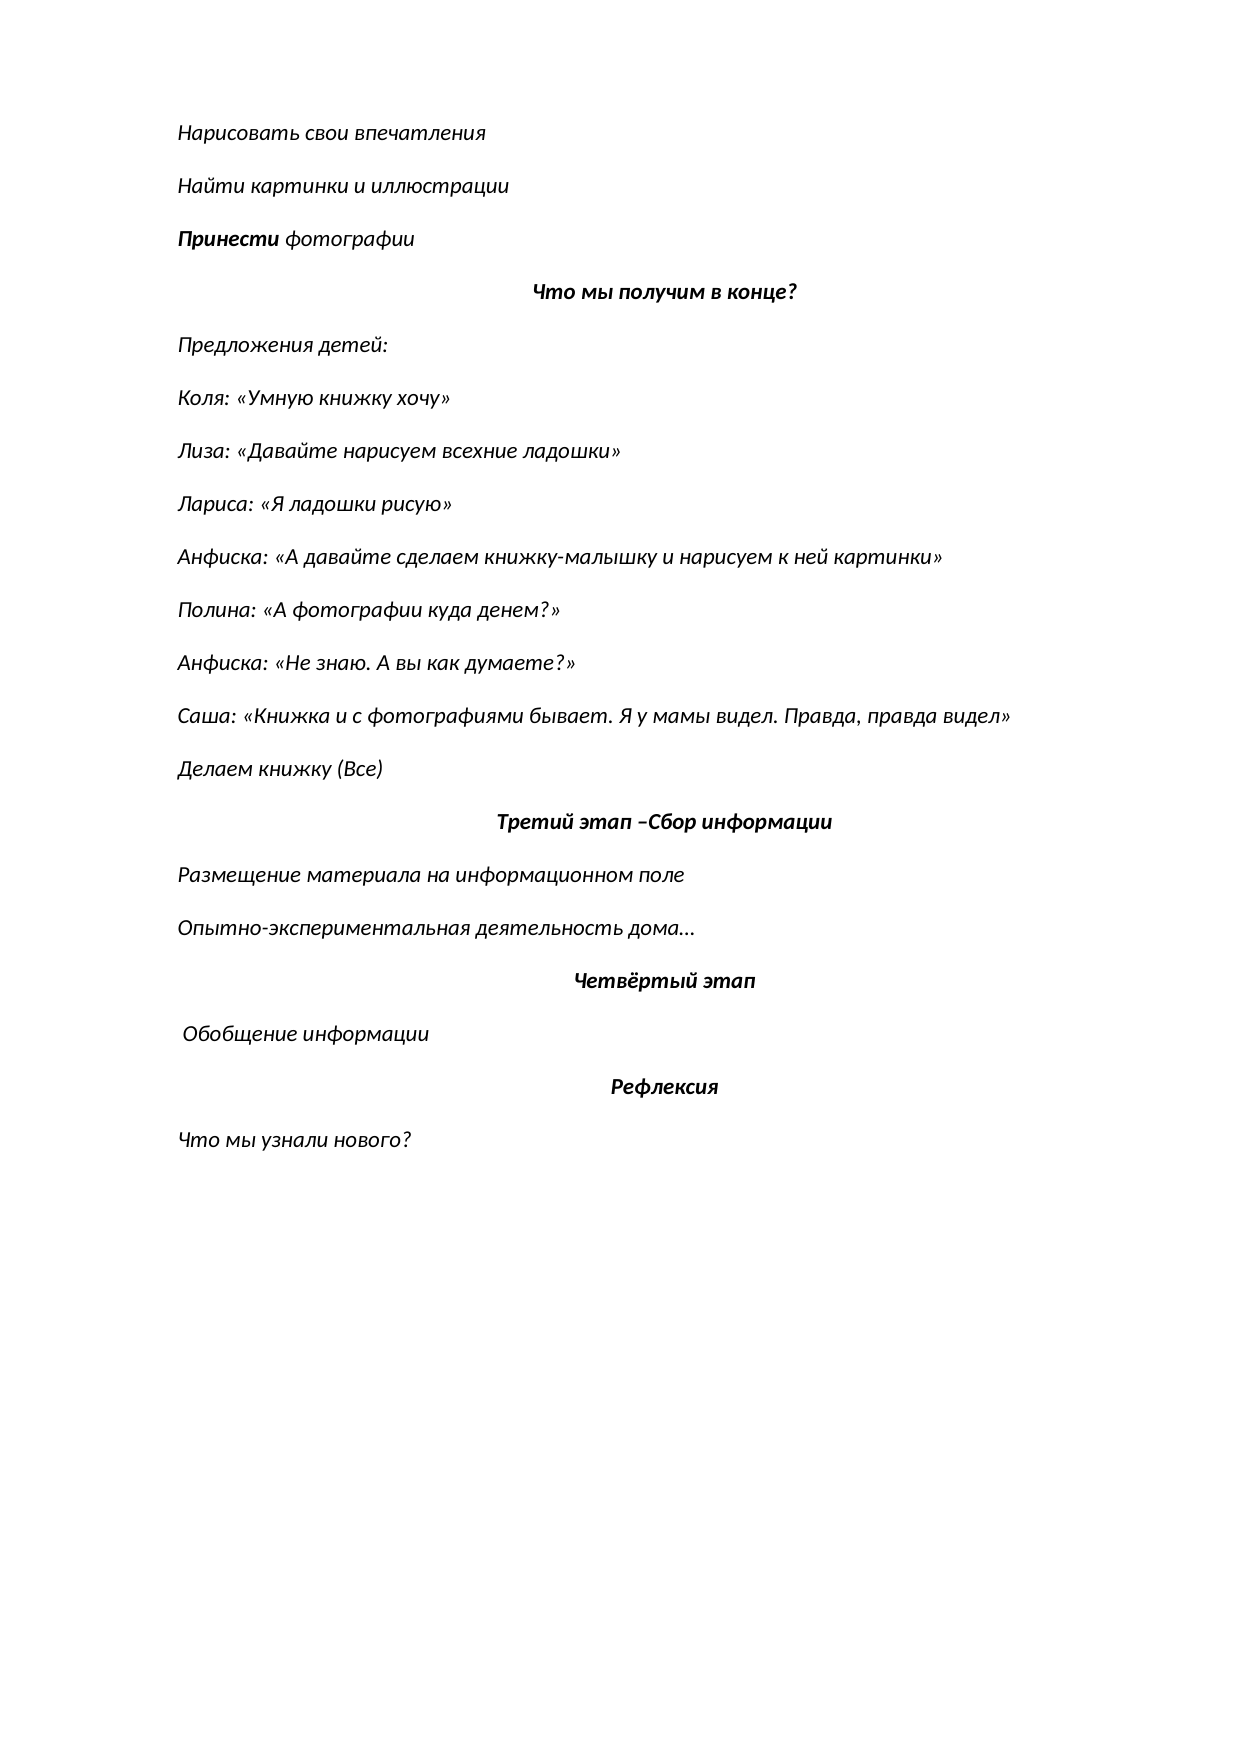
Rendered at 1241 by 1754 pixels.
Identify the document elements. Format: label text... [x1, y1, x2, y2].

text Третий этап –Сбор информации [177, 807, 1152, 835]
text Полина: «А фотографии куда денем?» [177, 595, 1152, 623]
text Делаем книжку (Все) [177, 754, 1152, 782]
text Лариса: «Я ладошки рисую» [177, 489, 1152, 517]
text Размещение материала на информационном поле [177, 860, 1152, 888]
text Обобщение информации [177, 1019, 1152, 1047]
text Принести фотографии [177, 224, 1152, 252]
text Анфиска: «Не знаю. А вы как думаете?» [177, 648, 1152, 676]
text Что мы получим в конце? [177, 277, 1152, 305]
text Коля: «Умную книжку хочу» [177, 383, 1152, 411]
text Опытно-экспериментальная деятельность дома… [177, 913, 1152, 941]
text Четвёртый этап [177, 966, 1152, 994]
text Саша: «Книжка и с фотографиями бывает. Я у мамы видел. Правда, правда видел» [177, 701, 1152, 729]
text Найти картинки и иллюстрации [177, 171, 1152, 199]
text Рефлексия [177, 1072, 1152, 1101]
text Лиза: «Давайте нарисуем всехние ладошки» [177, 436, 1152, 464]
text Нарисовать свои впечатления [177, 118, 1152, 146]
text Предложения детей: [177, 330, 1152, 358]
text Что мы узнали нового? [177, 1126, 1152, 1153]
text Анфиска: «А давайте сделаем книжку-малышку и нарисуем к ней картинки» [177, 542, 1152, 570]
